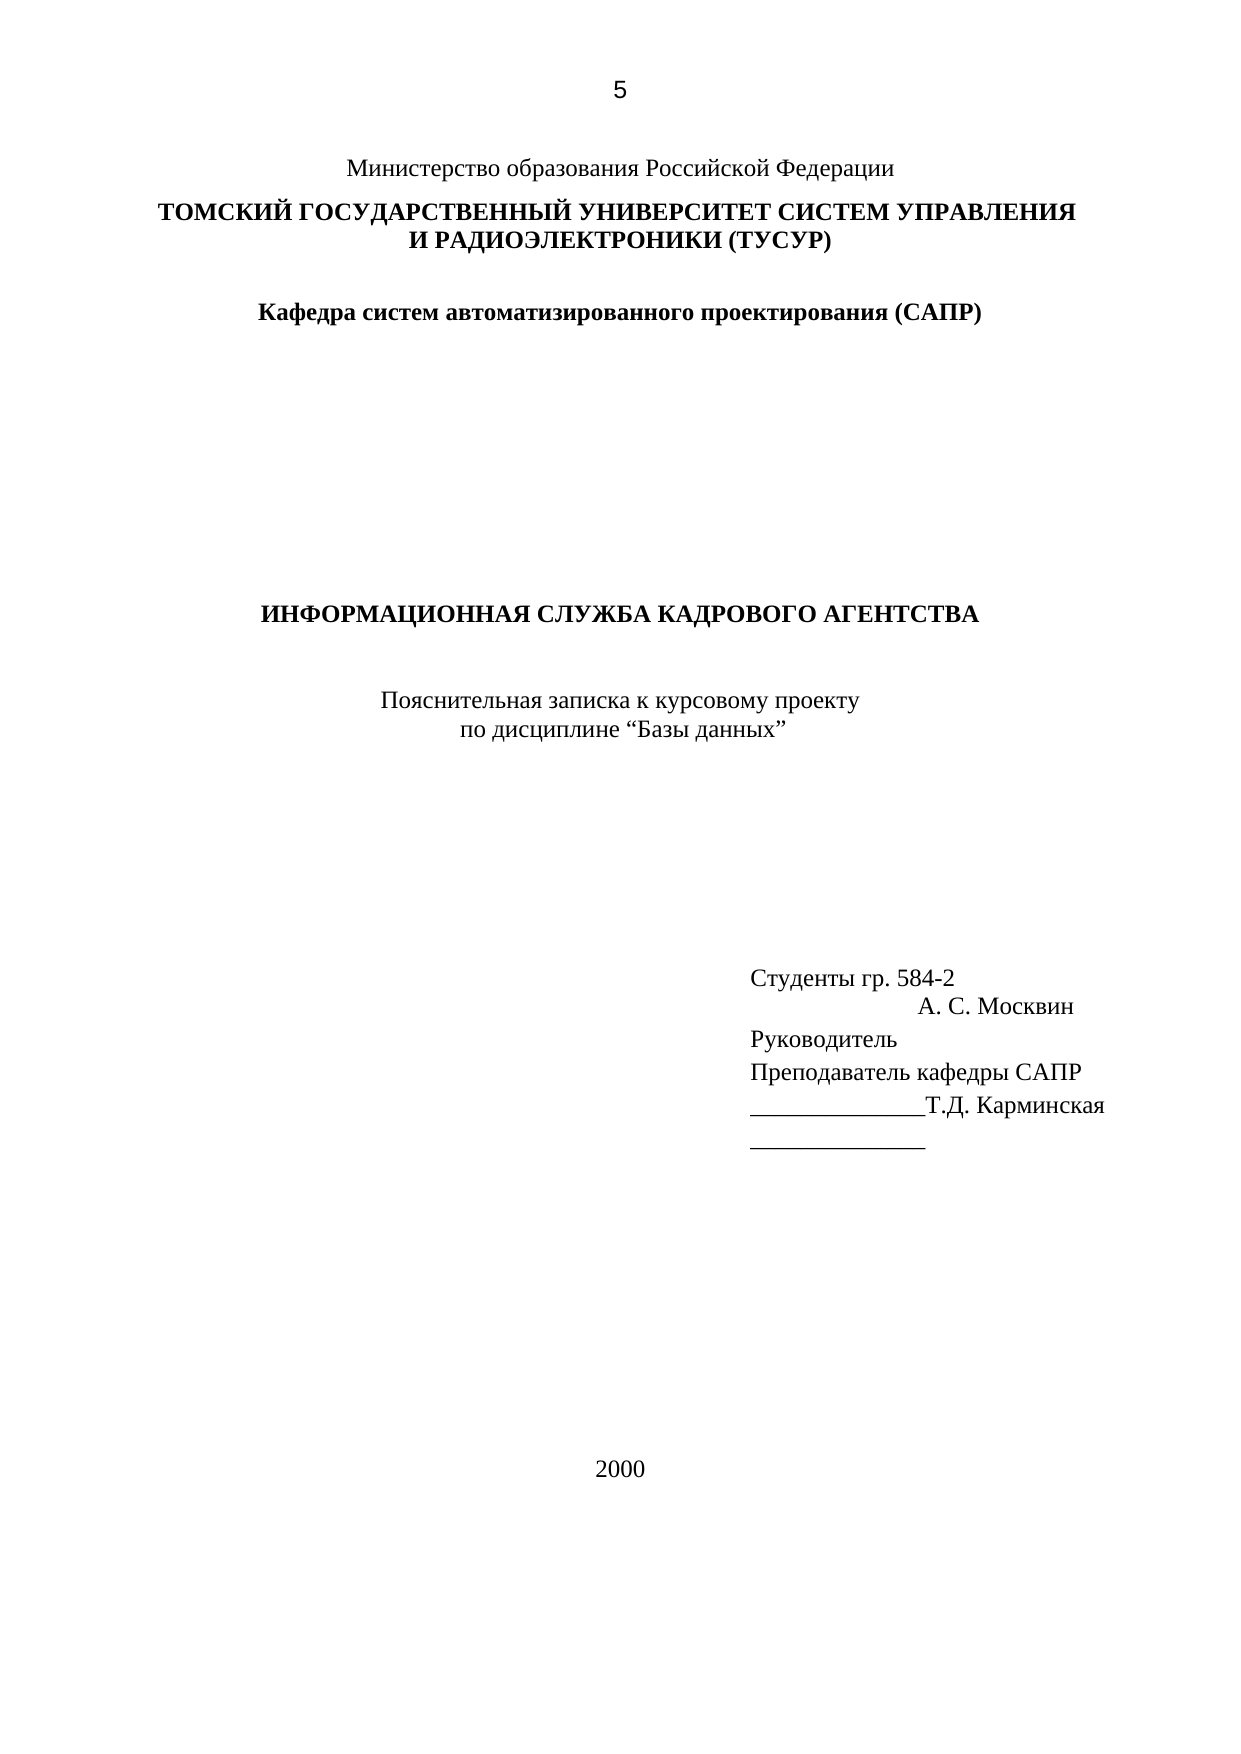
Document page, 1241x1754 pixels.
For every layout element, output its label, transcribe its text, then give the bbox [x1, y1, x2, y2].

text Министерство образования Российской Федерации [130, 153, 1110, 182]
text ______________ [750, 1123, 1110, 1152]
text Пояснительная записка к курсовому проекту [130, 685, 1110, 714]
text Руководитель [750, 1024, 1110, 1053]
text по дисциплине “Базы данных” [130, 714, 1110, 743]
text Преподаватель кафедры САПР [750, 1057, 1110, 1086]
text ТОМСКИЙ ГОСУДАРСТВЕННЫЙ УНИВЕРСИТЕТ СИСТЕМ УПРАВЛЕНИЯ И РАДИОЭЛЕКТРОНИКИ (ТУСУР) [130, 197, 1110, 254]
text ______________Т.Д. Карминская [366, 1090, 1110, 1119]
text Студенты гр. 584-2 А. С. Москвин [750, 963, 1110, 1020]
text 2000 [130, 1454, 1110, 1482]
text Кафедра систем автоматизированного проектирования (САПР) [130, 297, 1110, 326]
subtitle ИНФОРМАЦИОННАЯ СЛУЖБА КАДРОВОГО АГЕНТСТВА [130, 599, 1110, 628]
